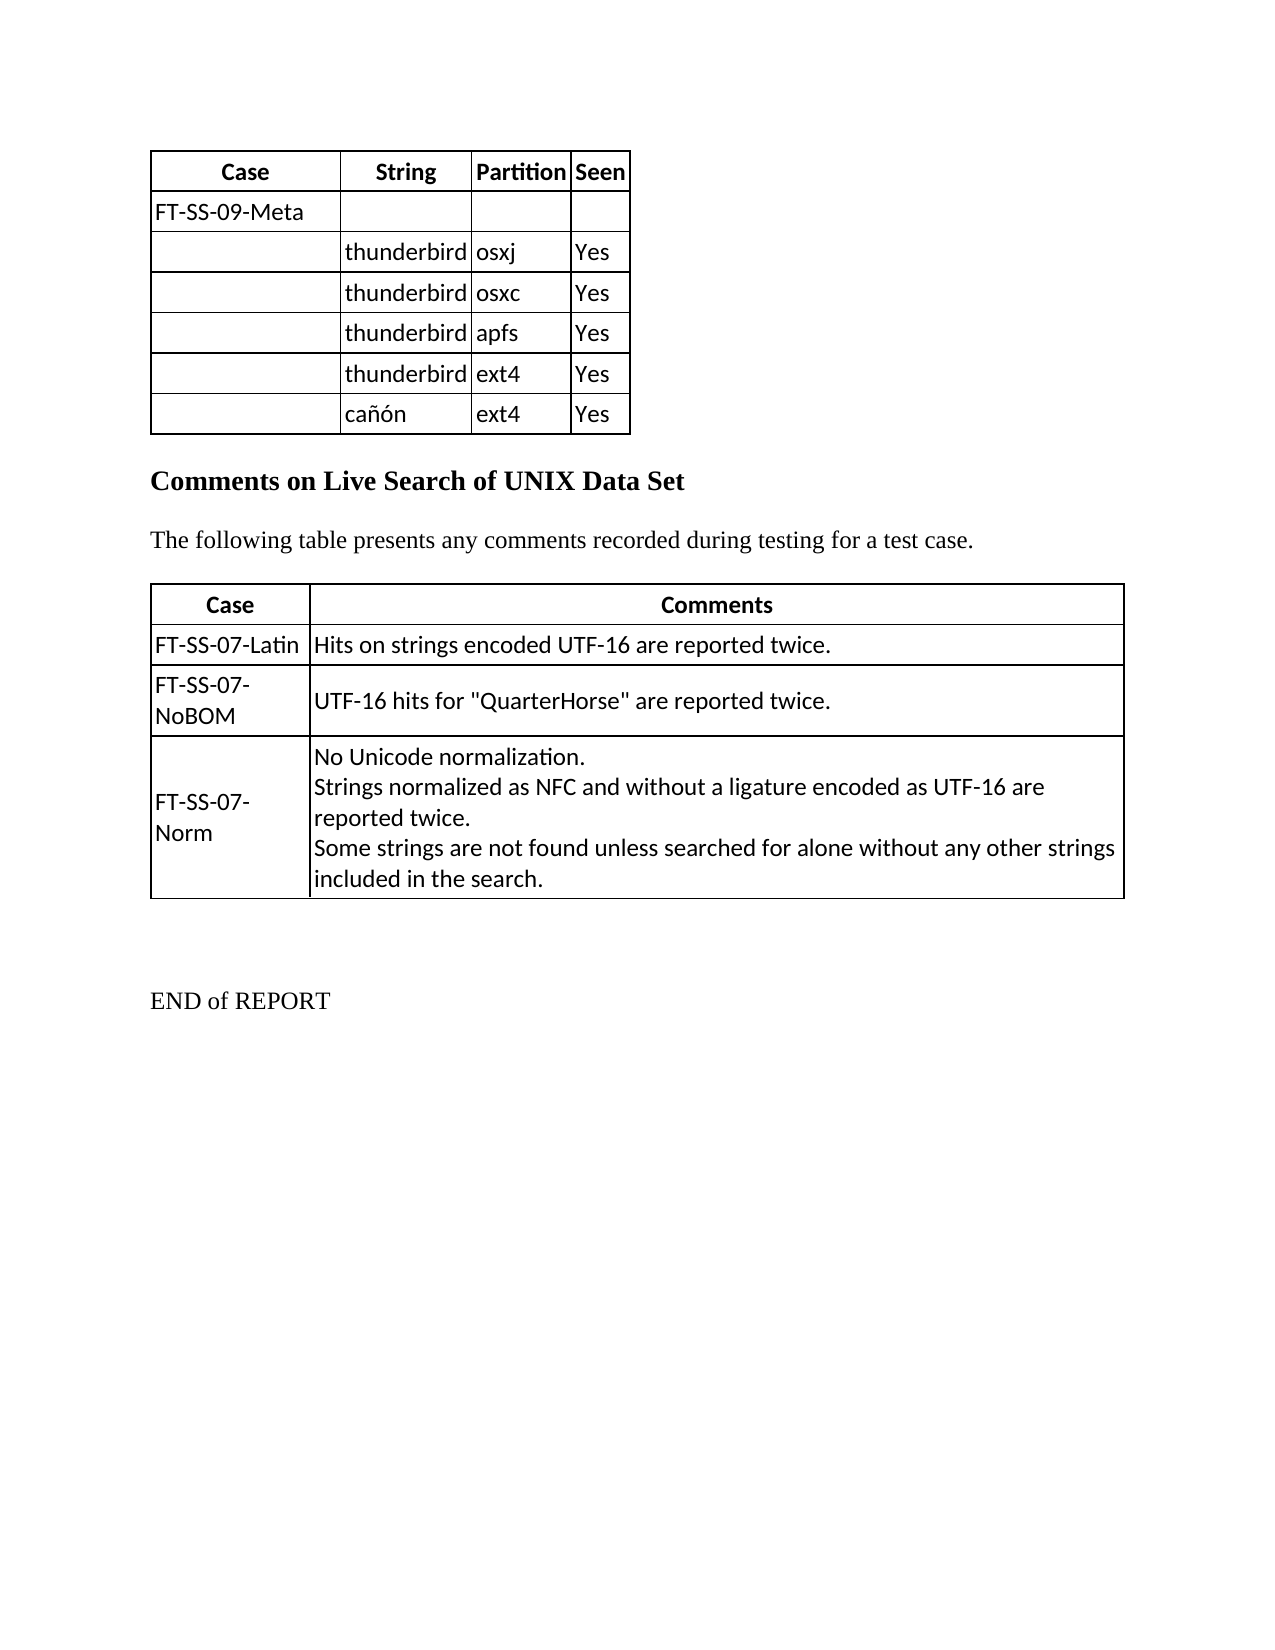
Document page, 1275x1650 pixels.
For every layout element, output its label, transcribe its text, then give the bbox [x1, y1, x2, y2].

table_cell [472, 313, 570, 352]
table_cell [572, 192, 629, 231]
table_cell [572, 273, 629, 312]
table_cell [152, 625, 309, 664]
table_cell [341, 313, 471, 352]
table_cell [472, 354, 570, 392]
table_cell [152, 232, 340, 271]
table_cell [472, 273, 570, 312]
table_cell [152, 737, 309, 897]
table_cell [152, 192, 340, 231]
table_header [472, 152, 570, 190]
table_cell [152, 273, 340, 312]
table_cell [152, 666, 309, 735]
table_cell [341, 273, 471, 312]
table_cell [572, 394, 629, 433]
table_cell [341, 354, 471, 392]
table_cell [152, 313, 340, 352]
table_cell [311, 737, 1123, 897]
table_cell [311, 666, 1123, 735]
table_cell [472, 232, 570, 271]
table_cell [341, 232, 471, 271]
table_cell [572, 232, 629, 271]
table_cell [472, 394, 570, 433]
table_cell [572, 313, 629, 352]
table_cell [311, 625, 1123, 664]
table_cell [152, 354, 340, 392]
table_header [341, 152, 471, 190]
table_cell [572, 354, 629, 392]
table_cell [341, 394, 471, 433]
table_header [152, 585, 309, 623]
text The following table presents any comments recorded during testing for a test case. [150, 525, 1125, 554]
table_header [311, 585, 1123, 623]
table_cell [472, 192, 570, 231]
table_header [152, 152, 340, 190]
text END of REPORT [150, 986, 1125, 1015]
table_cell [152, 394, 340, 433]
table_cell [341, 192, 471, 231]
subtitle Comments on Live Search of UNIX Data Set [150, 464, 1125, 496]
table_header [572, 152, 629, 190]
